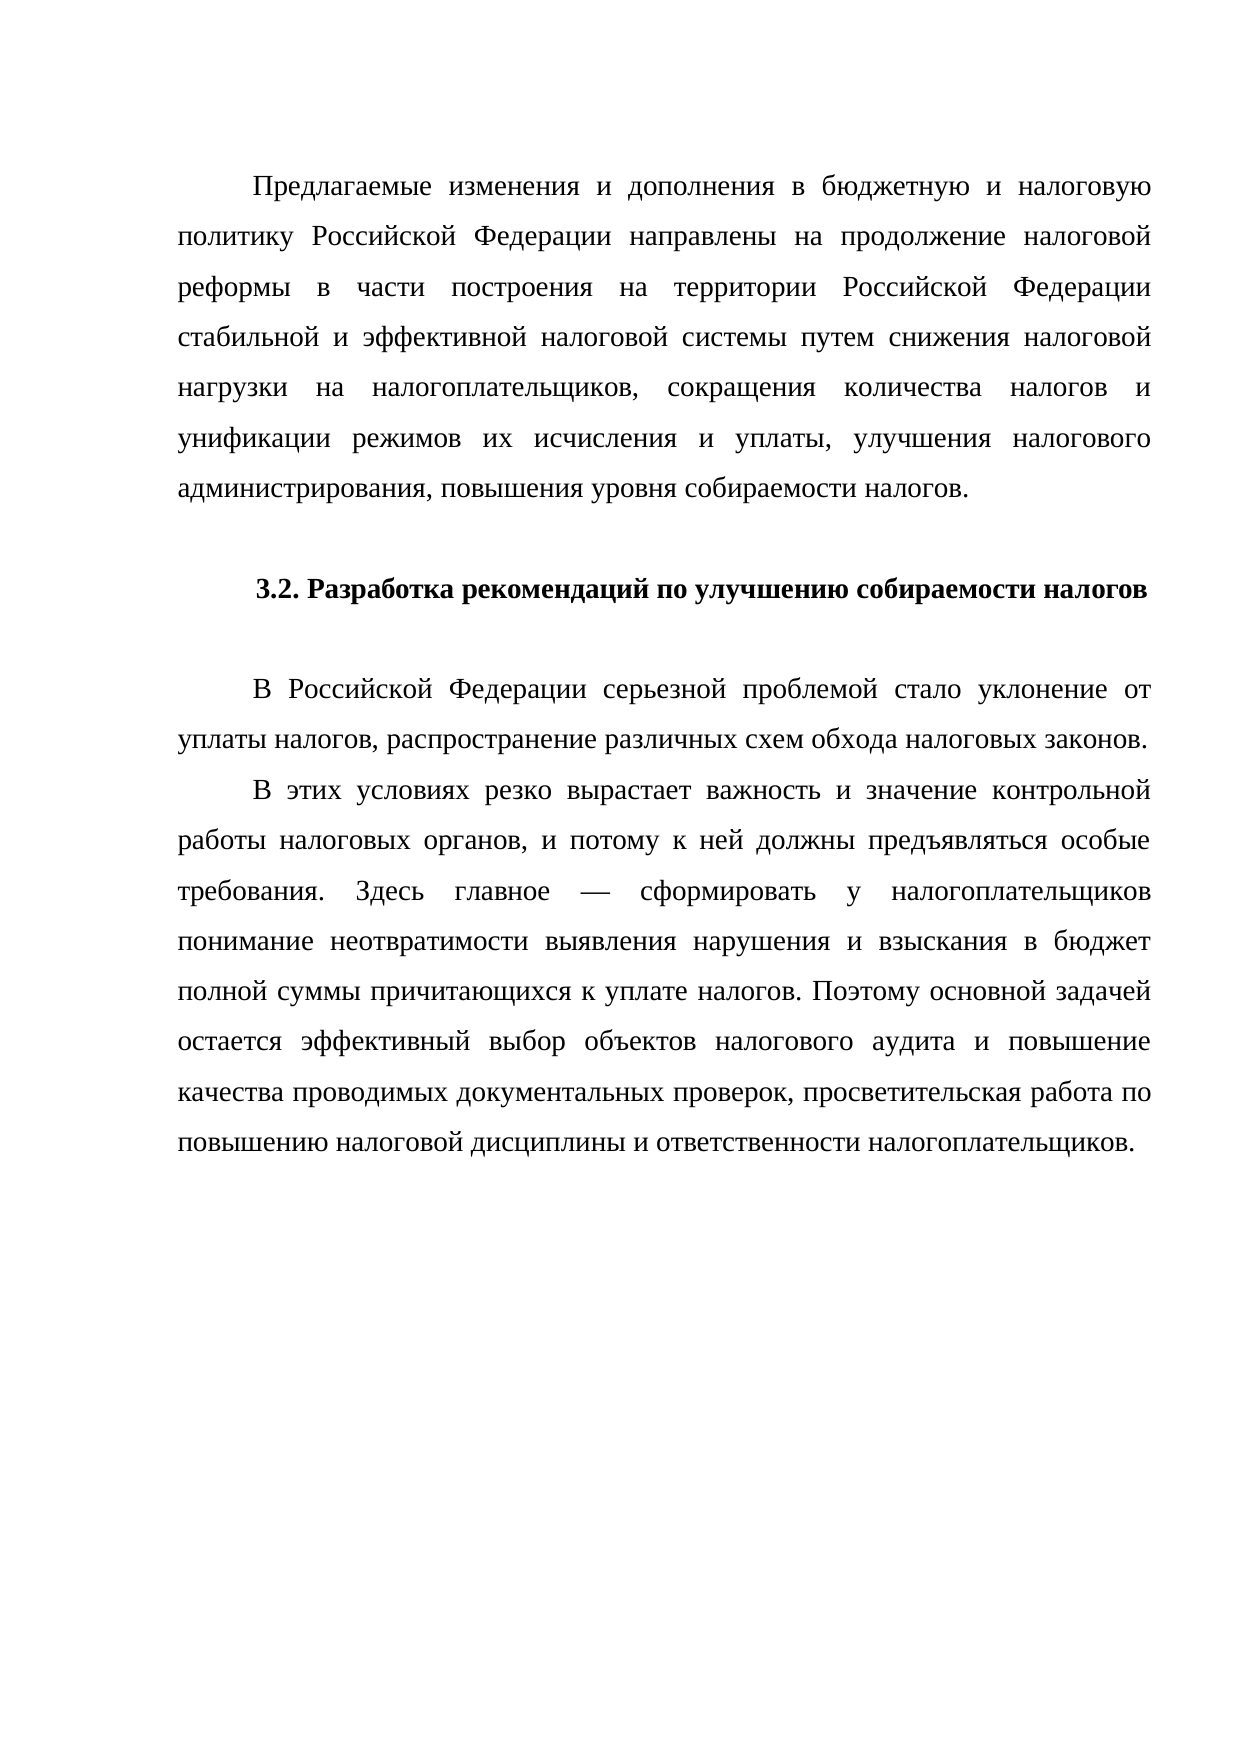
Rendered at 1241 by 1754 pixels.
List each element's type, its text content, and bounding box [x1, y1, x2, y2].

text В этих условиях резко вырастает важность и значение контрольной работы налоговых органов, и потому к ней должны предъявляться особые требования. Здесь главное — сформировать у налогоплательщиков понимание неотвратимости выявления нарушения и взыскания в бюджет полной суммы причитающихся к уплате налогов. Поэтому основной задачей остается эффективный выбор объектов налогового аудита и повышение качества проводимых документальных проверок, просветительская работа по повышению налоговой дисциплины и ответственности налогоплательщиков. [177, 772, 1152, 1158]
subtitle 3.2. Разработка рекомендаций по улучшению собираемости налогов [177, 571, 1152, 604]
text В Российской Федерации серьезной проблемой стало уклонение от уплаты налогов, распространение различных схем обхода налоговых законов. [177, 672, 1152, 755]
title Предлагаемые изменения и дополнения в бюджетную и налоговую политику Российской Федерации направлены на продолжение налоговой реформы в части построения на территории Российской Федерации стабильной и эффективной налоговой системы путем снижения налоговой нагрузки на налогоплательщиков, сокращения количества налогов и унификации режимов их исчисления и уплаты, улучшения налогового администрирования, повышения уровня собираемости налогов. [177, 168, 1152, 504]
